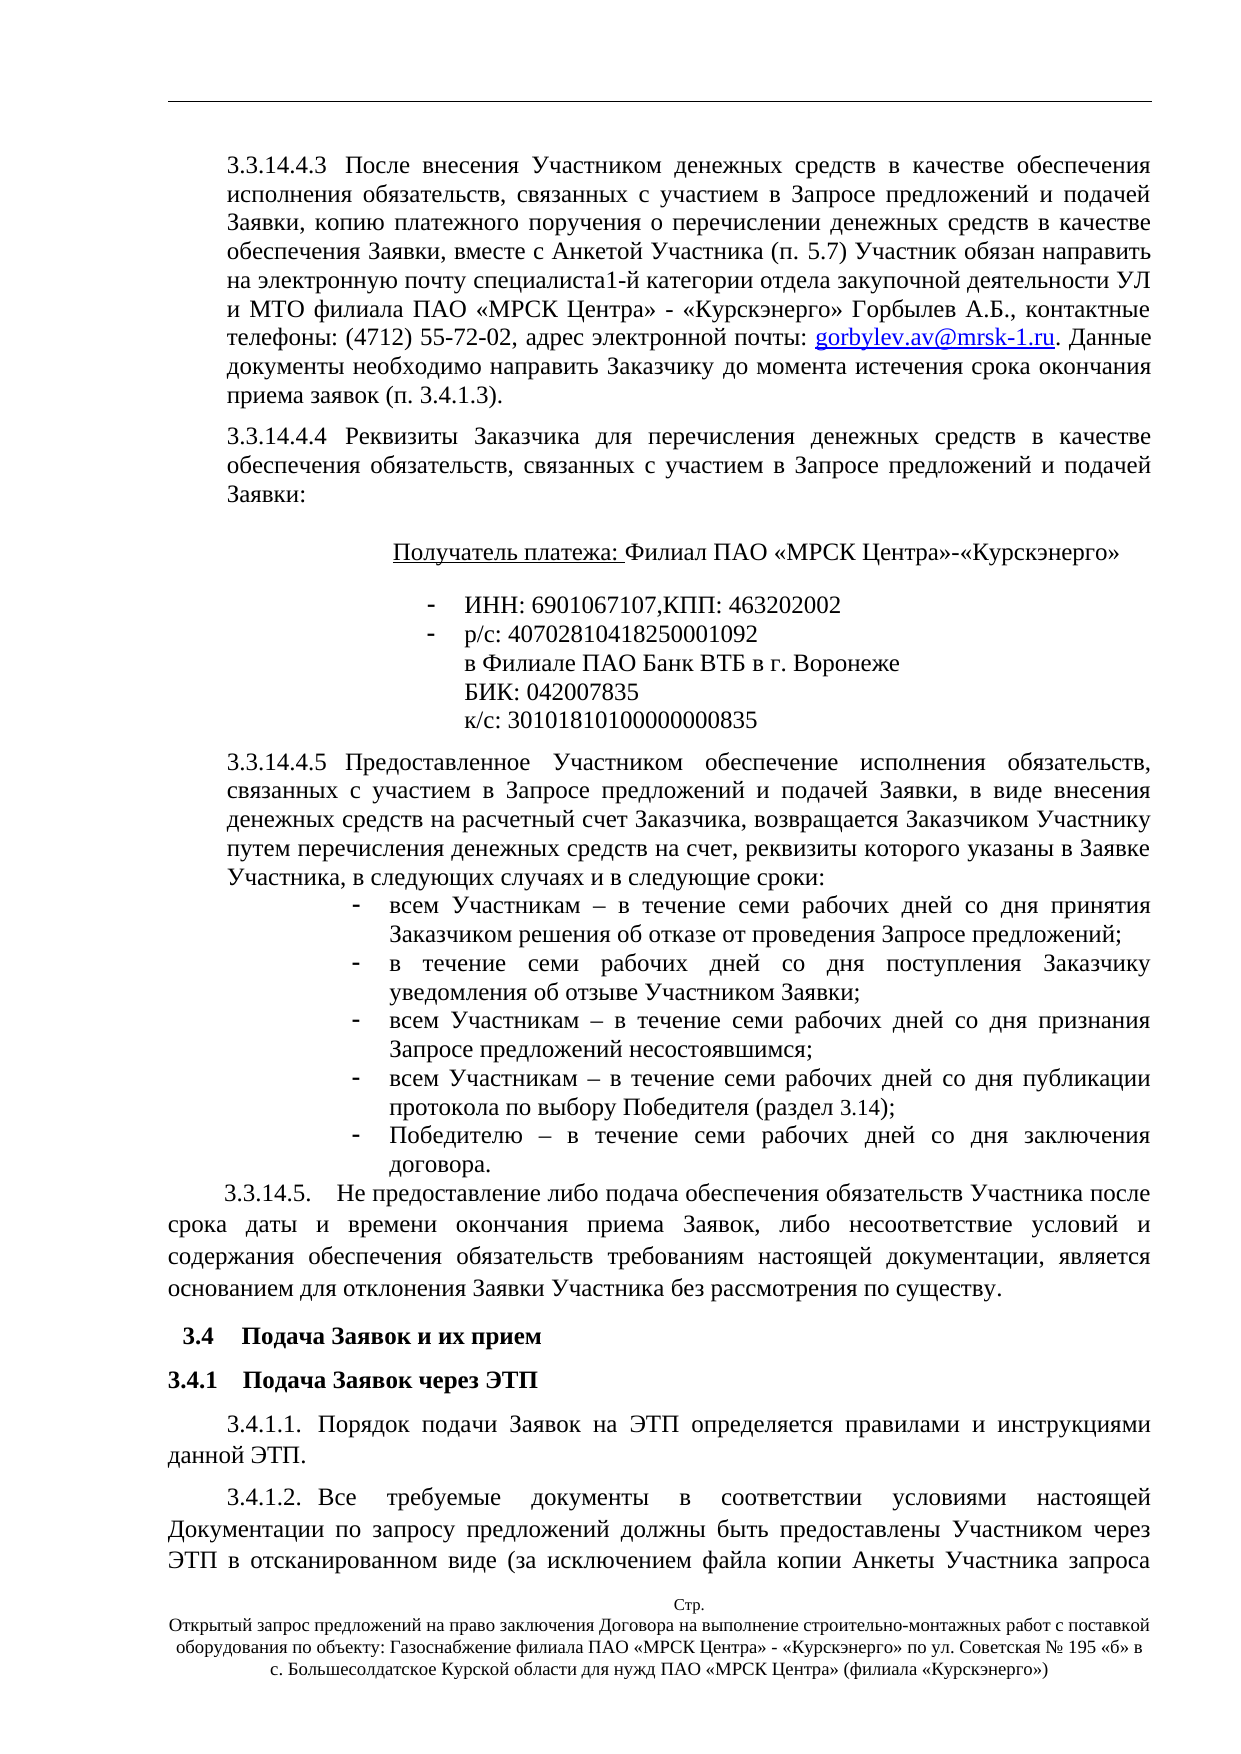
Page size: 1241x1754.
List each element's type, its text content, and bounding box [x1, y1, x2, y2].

list в Филиале ПАО Банк ВТБ в г. Воронеже [464, 648, 1152, 677]
list всем Участникам – в течение семи рабочих дней со дня принятия Заказчиком решения об отказе от проведения Запросе предложений; [352, 890, 1152, 948]
list После внесения Участником денежных средств в качестве обеспечения исполнения обязательств, связанных с участием в Запросе предложений и подачей Заявки, копию платежного поручения о перечислении денежных средств в качестве обеспечения Заявки, вместе с Анкетой Участника (п. 5.7) Участник обязан направить на электронную почту специалиста1-й категории отдела закупочной деятельности УЛ и МТО филиала ПАО «МРСК Центра» - «Курскэнерго» Горбылев А.Б., контактные телефоны: (4712) 55-72-02, адрес электронной почты: gorbylev.av@mrsk-1.ru. Данные документы необходимо направить Заказчику до момента истечения срока окончания приема заявок (п. 3.4.1.3). [227, 150, 1152, 409]
list Предоставленное Участником обеспечение исполнения обязательств, связанных с участием в Запросе предложений и подачей Заявки, в виде внесения денежных средств на расчетный счет Заказчика, возвращается Заказчиком Участнику путем перечисления денежных средств на счет, реквизиты которого указаны в Заявке Участника, в следующих случаях и в следующие сроки: [227, 747, 1152, 890]
subtitle Подача Заявок и их прием [182, 1321, 1152, 1349]
list Победителю – в течение семи рабочих дней со дня заключения договора. [352, 1120, 1152, 1178]
list Реквизиты Заказчика для перечисления денежных средств в качестве обеспечения обязательств, связанных с участием в Запросе предложений и подачей Заявки: [227, 421, 1152, 507]
list р/с: 40702810418250001092 [427, 619, 1152, 648]
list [168, 1482, 1152, 1574]
subtitle Подача Заявок через ЭТП [168, 1365, 1152, 1394]
list к/с: 30101810100000000835 [464, 705, 1152, 734]
list в течение семи рабочих дней со дня поступления Заказчику уведомления об отзыве Участником Заявки; [352, 948, 1152, 1005]
list всем Участникам – в течение семи рабочих дней со дня публикации протокола по выбору Победителя (раздел 3.14); [352, 1063, 1152, 1120]
list БИК: 042007835 [464, 677, 1152, 705]
list Получатель платежа: Филиал ПАО «МРСК Центра»-«Курскэнерго» [393, 537, 1152, 565]
list Не предоставление либо подача обеспечения обязательств Участника после срока даты и времени окончания приема Заявок, либо несоответствие условий и содержания обеспечения обязательств требованиям настоящей документации, является основанием для отклонения Заявки Участника без рассмотрения по существу. [168, 1178, 1152, 1301]
list всем Участникам – в течение семи рабочих дней со дня признания Запросе предложений несостоявшимся; [352, 1005, 1152, 1063]
list Порядок подачи Заявок на ЭТП определяется правилами и инструкциями данной ЭТП. [168, 1409, 1152, 1469]
list ИНН: 6901067107,КПП: 463202002 [427, 590, 1152, 619]
